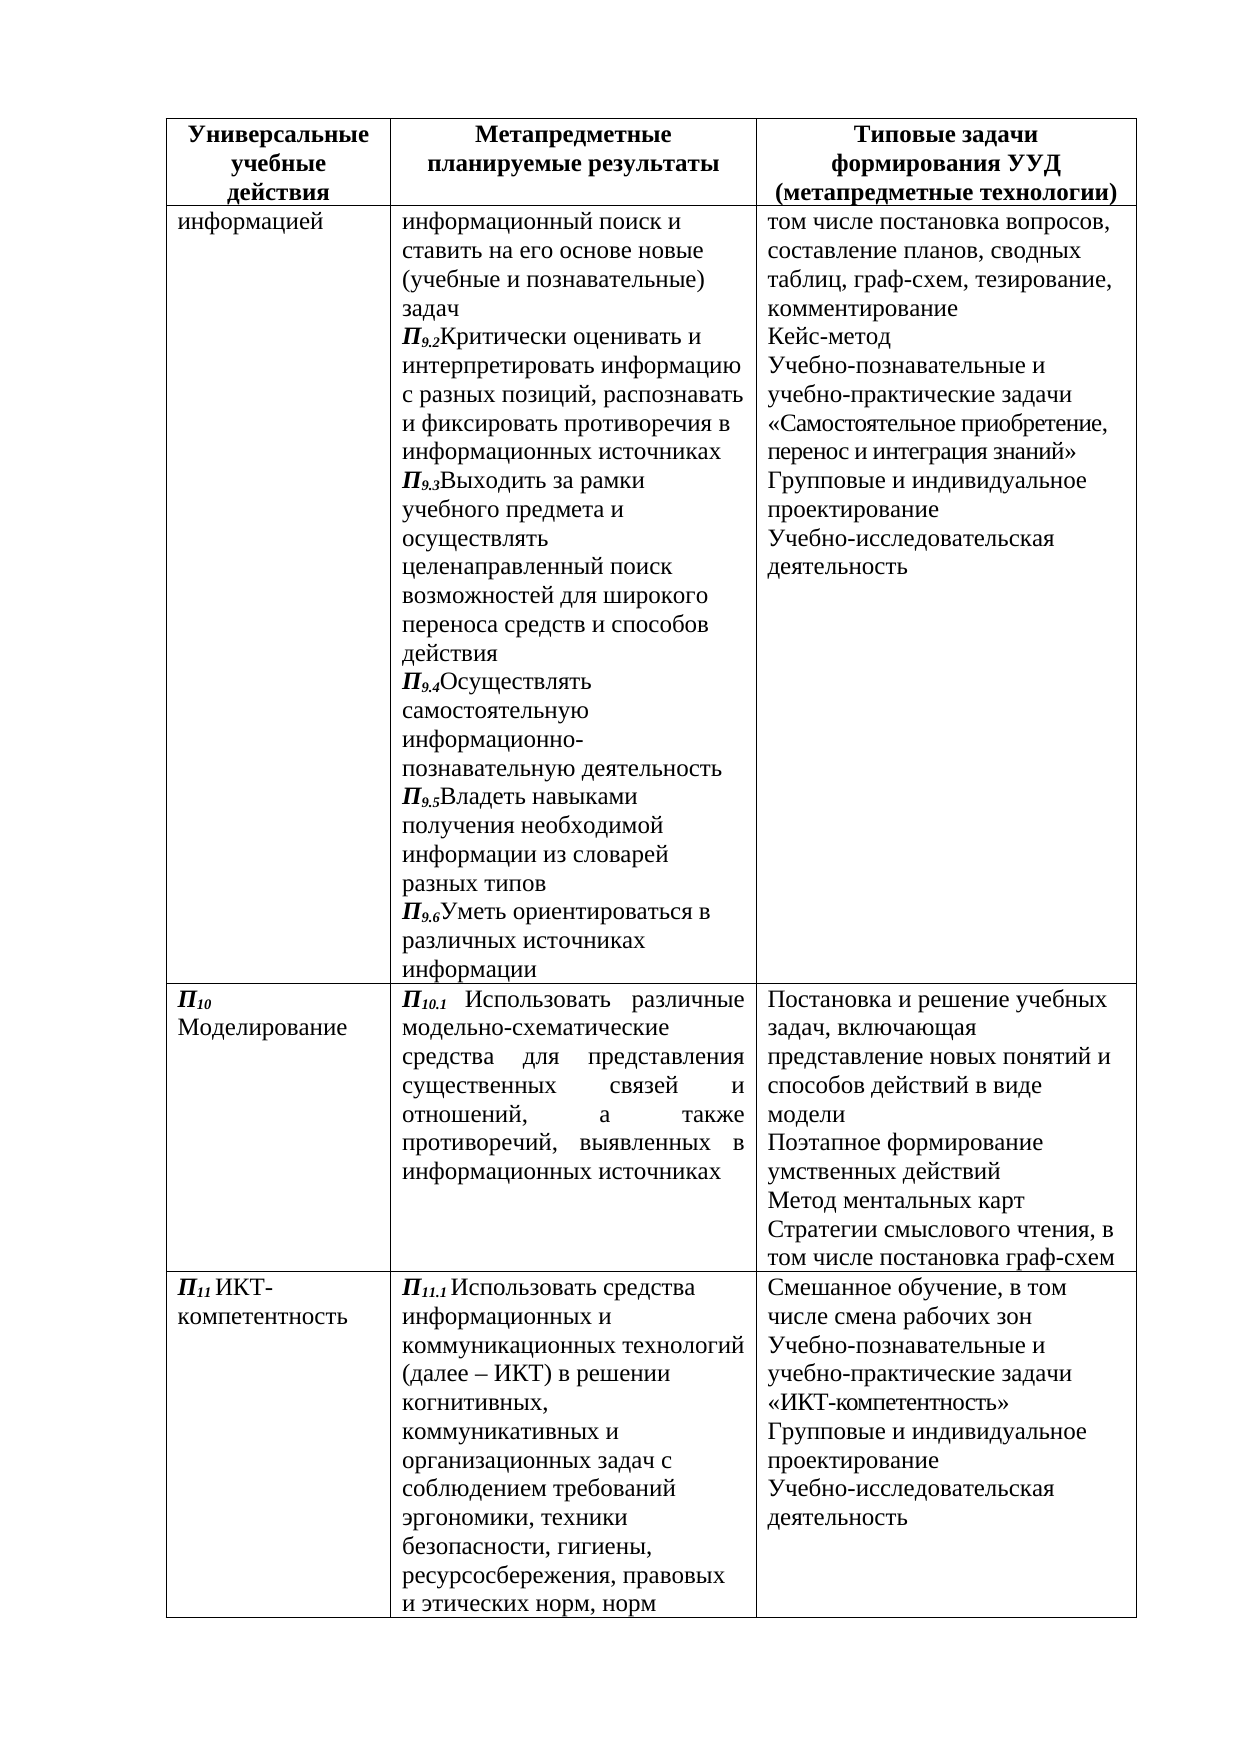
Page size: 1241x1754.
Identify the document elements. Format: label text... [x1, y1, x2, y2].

table_header Универсальные учебные действия [167, 119, 390, 205]
table_cell П10.1 Использовать различные модельно-схематические средства для представления существенных связей и отношений, а также противоречий, выявленных в информационных источниках [391, 984, 756, 1271]
table_header Метапредметные планируемые результаты [391, 119, 756, 205]
table_header Типовые задачи формирования УУД (метапредметные технологии) [757, 119, 1136, 205]
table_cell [757, 1272, 1136, 1617]
table_cell Постановка и решение учебных задач, включающая представление новых понятий и способов действий в виде модели Поэтапное формирование умственных действий Метод ментальных карт Стратегии смыслового чтения, в том числе постановка граф-схем [757, 984, 1136, 1271]
table_cell П10 Моделирование [167, 984, 390, 1271]
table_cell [391, 1272, 756, 1617]
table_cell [757, 206, 1136, 983]
table_cell П9Работа с информацией [167, 206, 390, 983]
table_cell П11 ИКТ-компетентность [167, 1272, 390, 1617]
